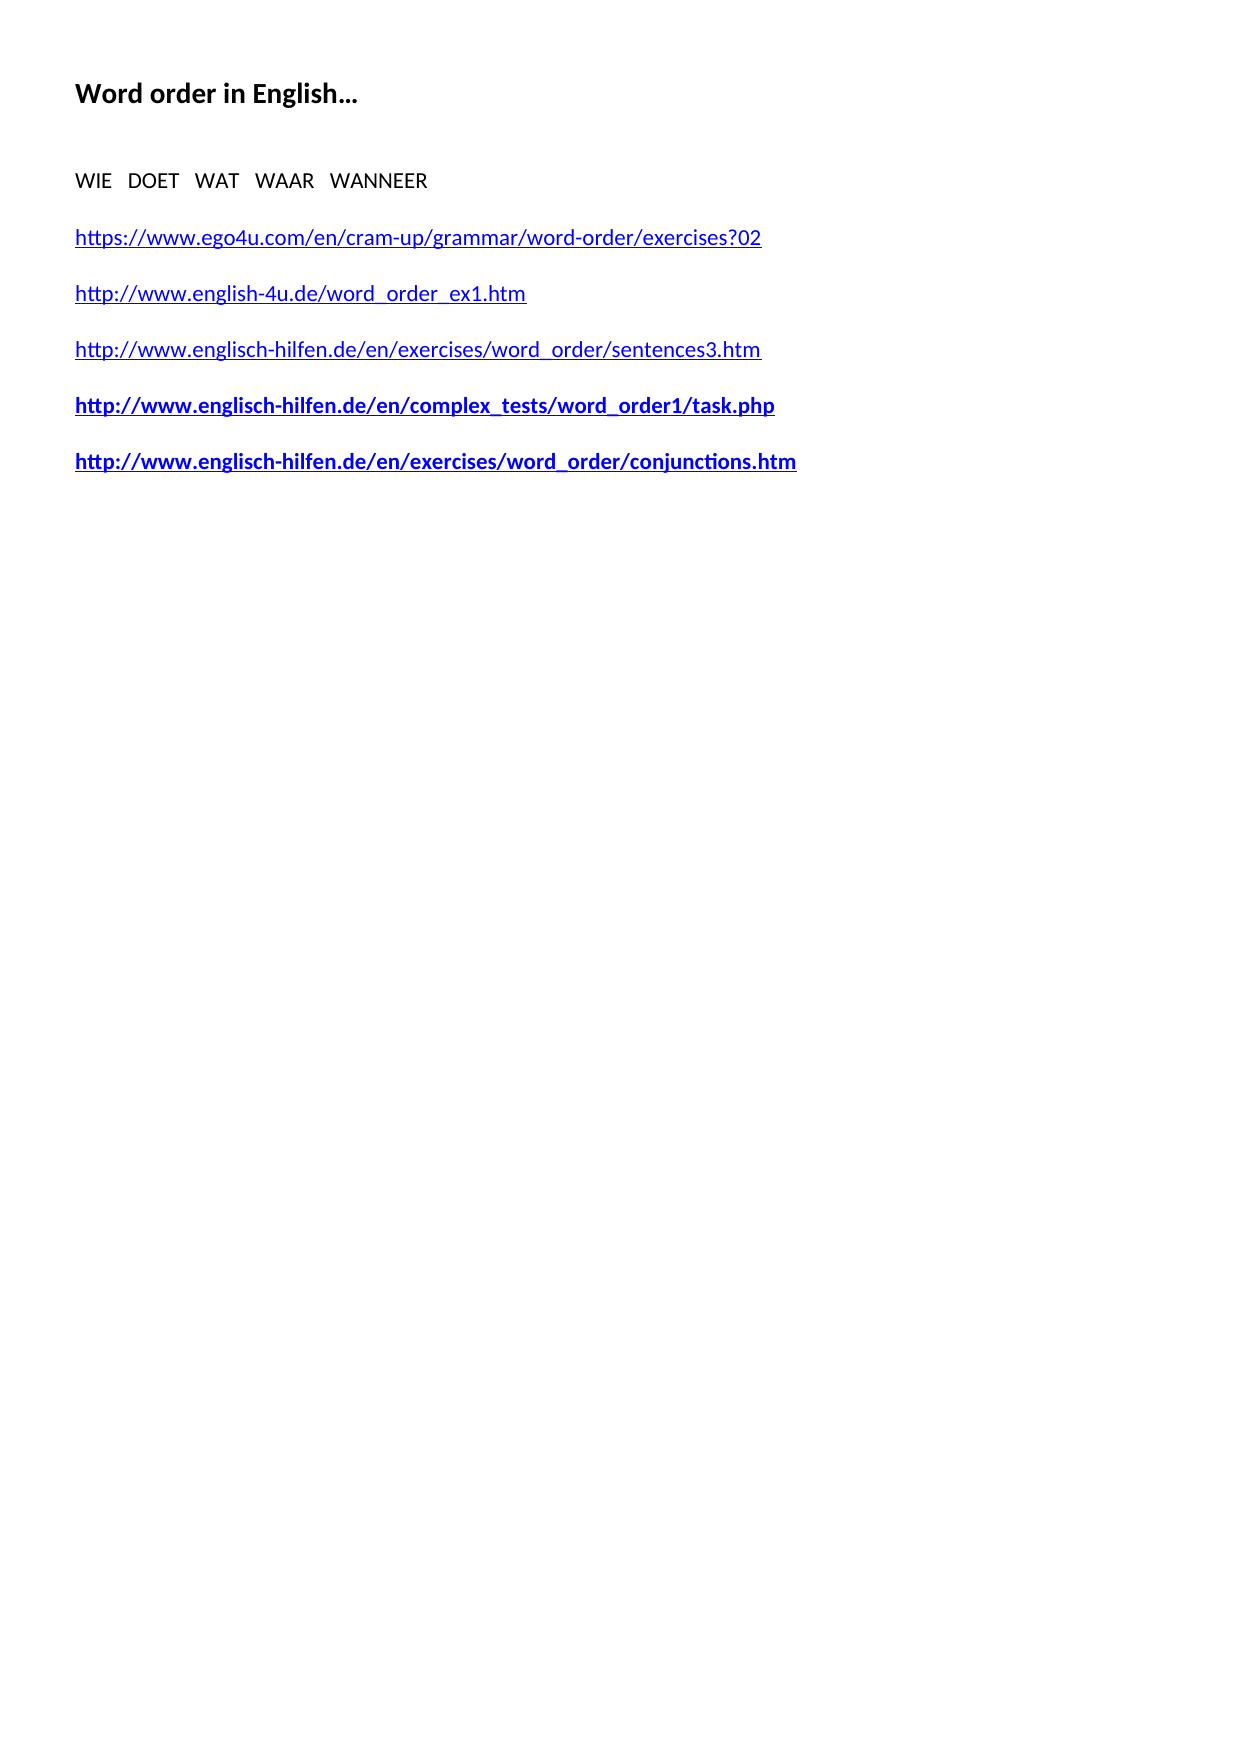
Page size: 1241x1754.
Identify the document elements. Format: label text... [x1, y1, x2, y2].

text Word order in English… [75, 75, 1165, 111]
text https://www.ego4u.com/en/cram-up/grammar/word-order/exercises?02 [75, 223, 1165, 251]
text http://www.englisch-hilfen.de/en/complex_tests/word_order1/task.php [75, 391, 1165, 419]
text http://www.englisch-hilfen.de/en/exercises/word_order/sentences3.htm [75, 335, 1165, 363]
text http://www.englisch-hilfen.de/en/exercises/word_order/conjunctions.htm [75, 447, 1165, 475]
text http://www.english-4u.de/word_order_ex1.htm [75, 279, 1165, 307]
text WIE DOET WAT WAAR WANNEER [75, 167, 1165, 195]
